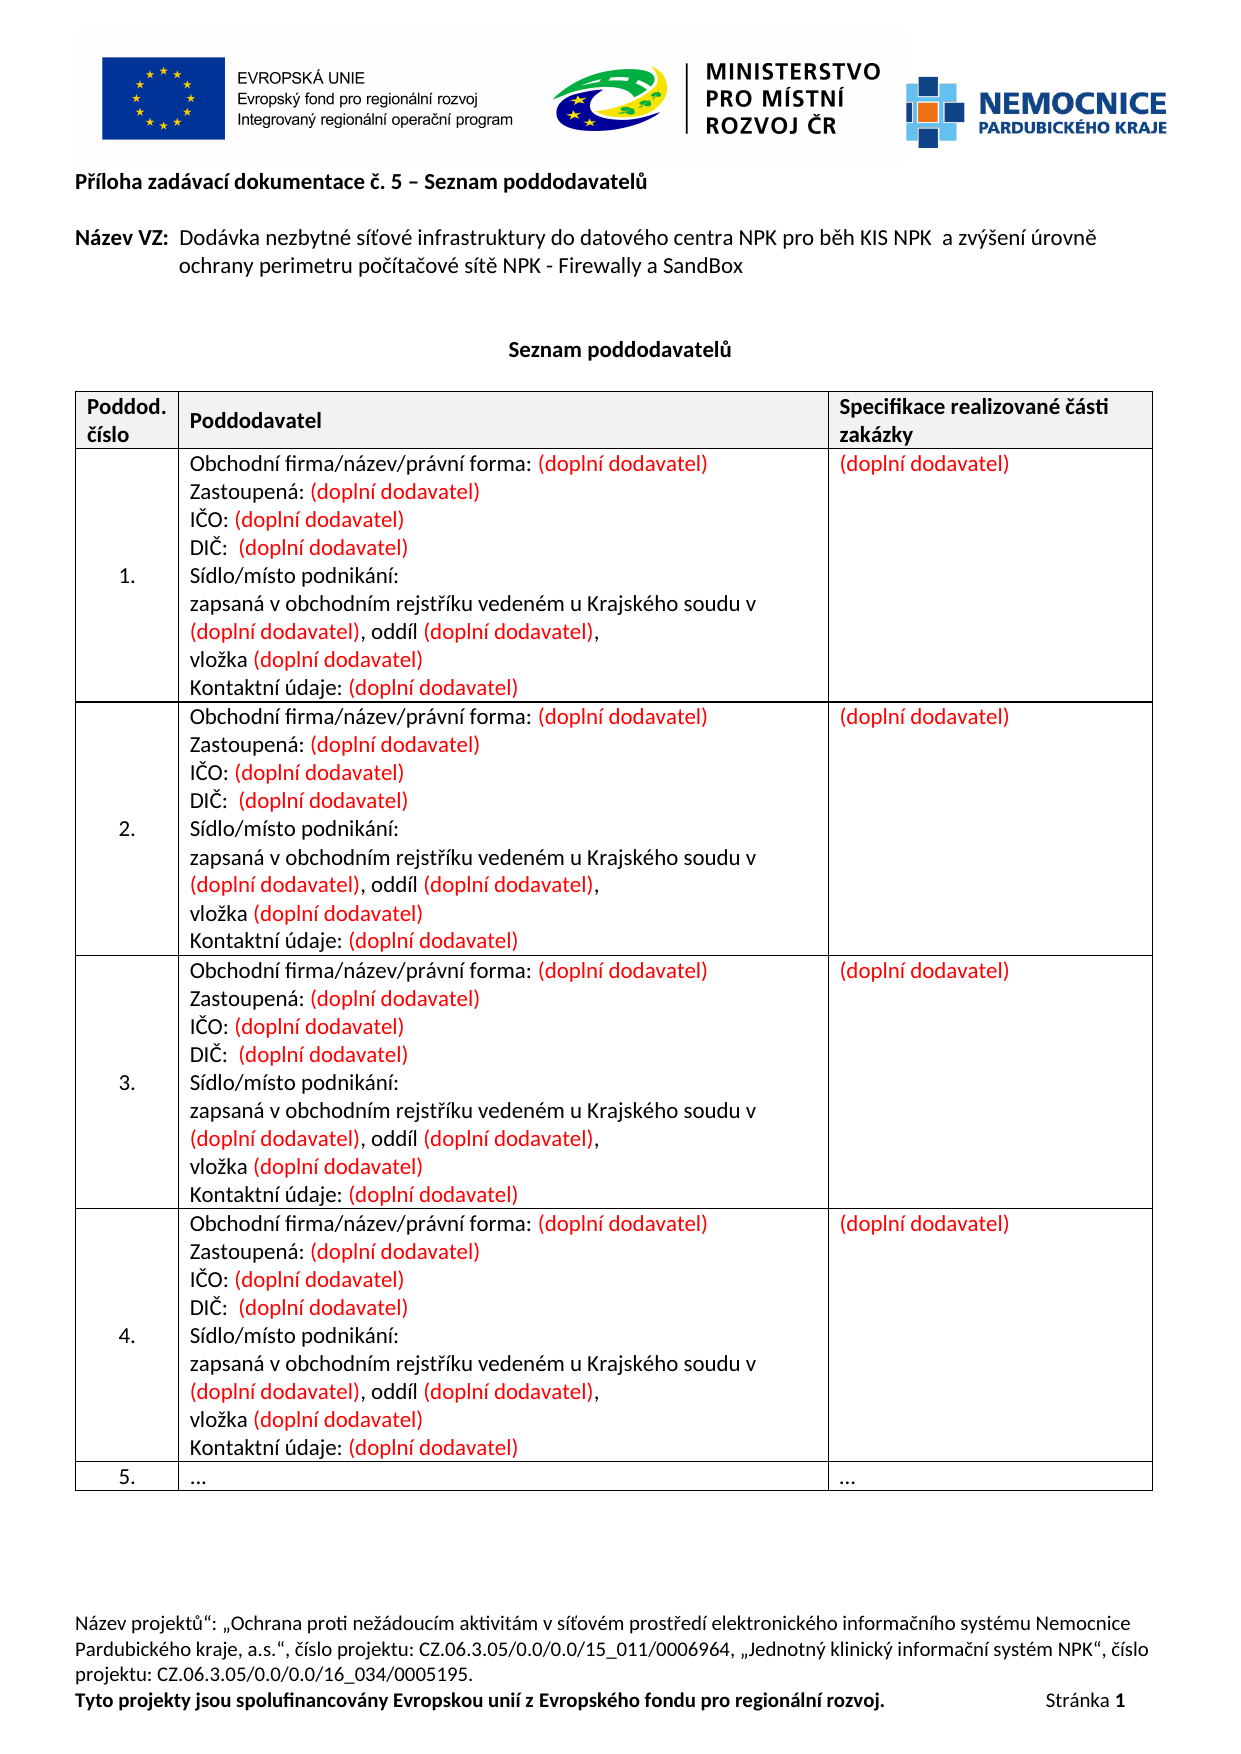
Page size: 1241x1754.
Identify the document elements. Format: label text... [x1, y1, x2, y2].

table_cell Obchodní firma/název/právní forma: (doplní dodavatel) Zastoupená: (doplní dodavatel) IČO: (doplní dodavatel) DIČ: (doplní dodavatel) Sídlo/místo podnikání: zapsaná v obchodním rejstříku vedeném u Krajského soudu v (doplní dodavatel), oddíl (doplní dodavatel), vložka (doplní dodavatel) Kontaktní údaje: (doplní dodavatel) [179, 703, 828, 955]
table_cell Obchodní firma/název/právní forma: (doplní dodavatel) Zastoupená: (doplní dodavatel) IČO: (doplní dodavatel) DIČ: (doplní dodavatel) Sídlo/místo podnikání: zapsaná v obchodním rejstříku vedeném u Krajského soudu v (doplní dodavatel), oddíl (doplní dodavatel), vložka (doplní dodavatel) Kontaktní údaje: (doplní dodavatel) [179, 956, 828, 1208]
table_header Poddod. číslo [76, 392, 178, 448]
table_cell … [829, 1462, 1152, 1490]
table_header Specifikace realizované části zakázky [829, 392, 1152, 448]
table_cell (doplní dodavatel) [829, 703, 1152, 955]
table_cell 1. [76, 449, 178, 701]
picture [75, 29, 1167, 167]
table_cell 3. [76, 956, 178, 1208]
table_header Poddodavatel [179, 392, 828, 448]
table_cell ... [179, 1462, 828, 1490]
table_cell 2. [76, 703, 178, 955]
text Seznam poddodavatelů [75, 335, 1165, 363]
text Název VZ: Dodávka nezbytné síťové infrastruktury do datového centra NPK pro běh KIS NPK a zvýšení úrovně ochrany perimetru počítačové sítě NPK - Firewally a SandBox [75, 223, 1165, 279]
table_cell (doplní dodavatel) [829, 1209, 1152, 1461]
table_cell 5. [76, 1462, 178, 1490]
text Příloha zadávací dokumentace č. 5 – Seznam poddodavatelů [75, 167, 1165, 195]
table_cell Obchodní firma/název/právní forma: (doplní dodavatel) Zastoupená: (doplní dodavatel) IČO: (doplní dodavatel) DIČ: (doplní dodavatel) Sídlo/místo podnikání: zapsaná v obchodním rejstříku vedeném u Krajského soudu v (doplní dodavatel), oddíl (doplní dodavatel), vložka (doplní dodavatel) Kontaktní údaje: (doplní dodavatel) [179, 449, 828, 701]
table_cell Obchodní firma/název/právní forma: (doplní dodavatel) Zastoupená: (doplní dodavatel) IČO: (doplní dodavatel) DIČ: (doplní dodavatel) Sídlo/místo podnikání: zapsaná v obchodním rejstříku vedeném u Krajského soudu v (doplní dodavatel), oddíl (doplní dodavatel), vložka (doplní dodavatel) Kontaktní údaje: (doplní dodavatel) [179, 1209, 828, 1461]
table_cell (doplní dodavatel) [829, 449, 1152, 701]
table_cell (doplní dodavatel) [829, 956, 1152, 1208]
table_cell 4. [76, 1209, 178, 1461]
